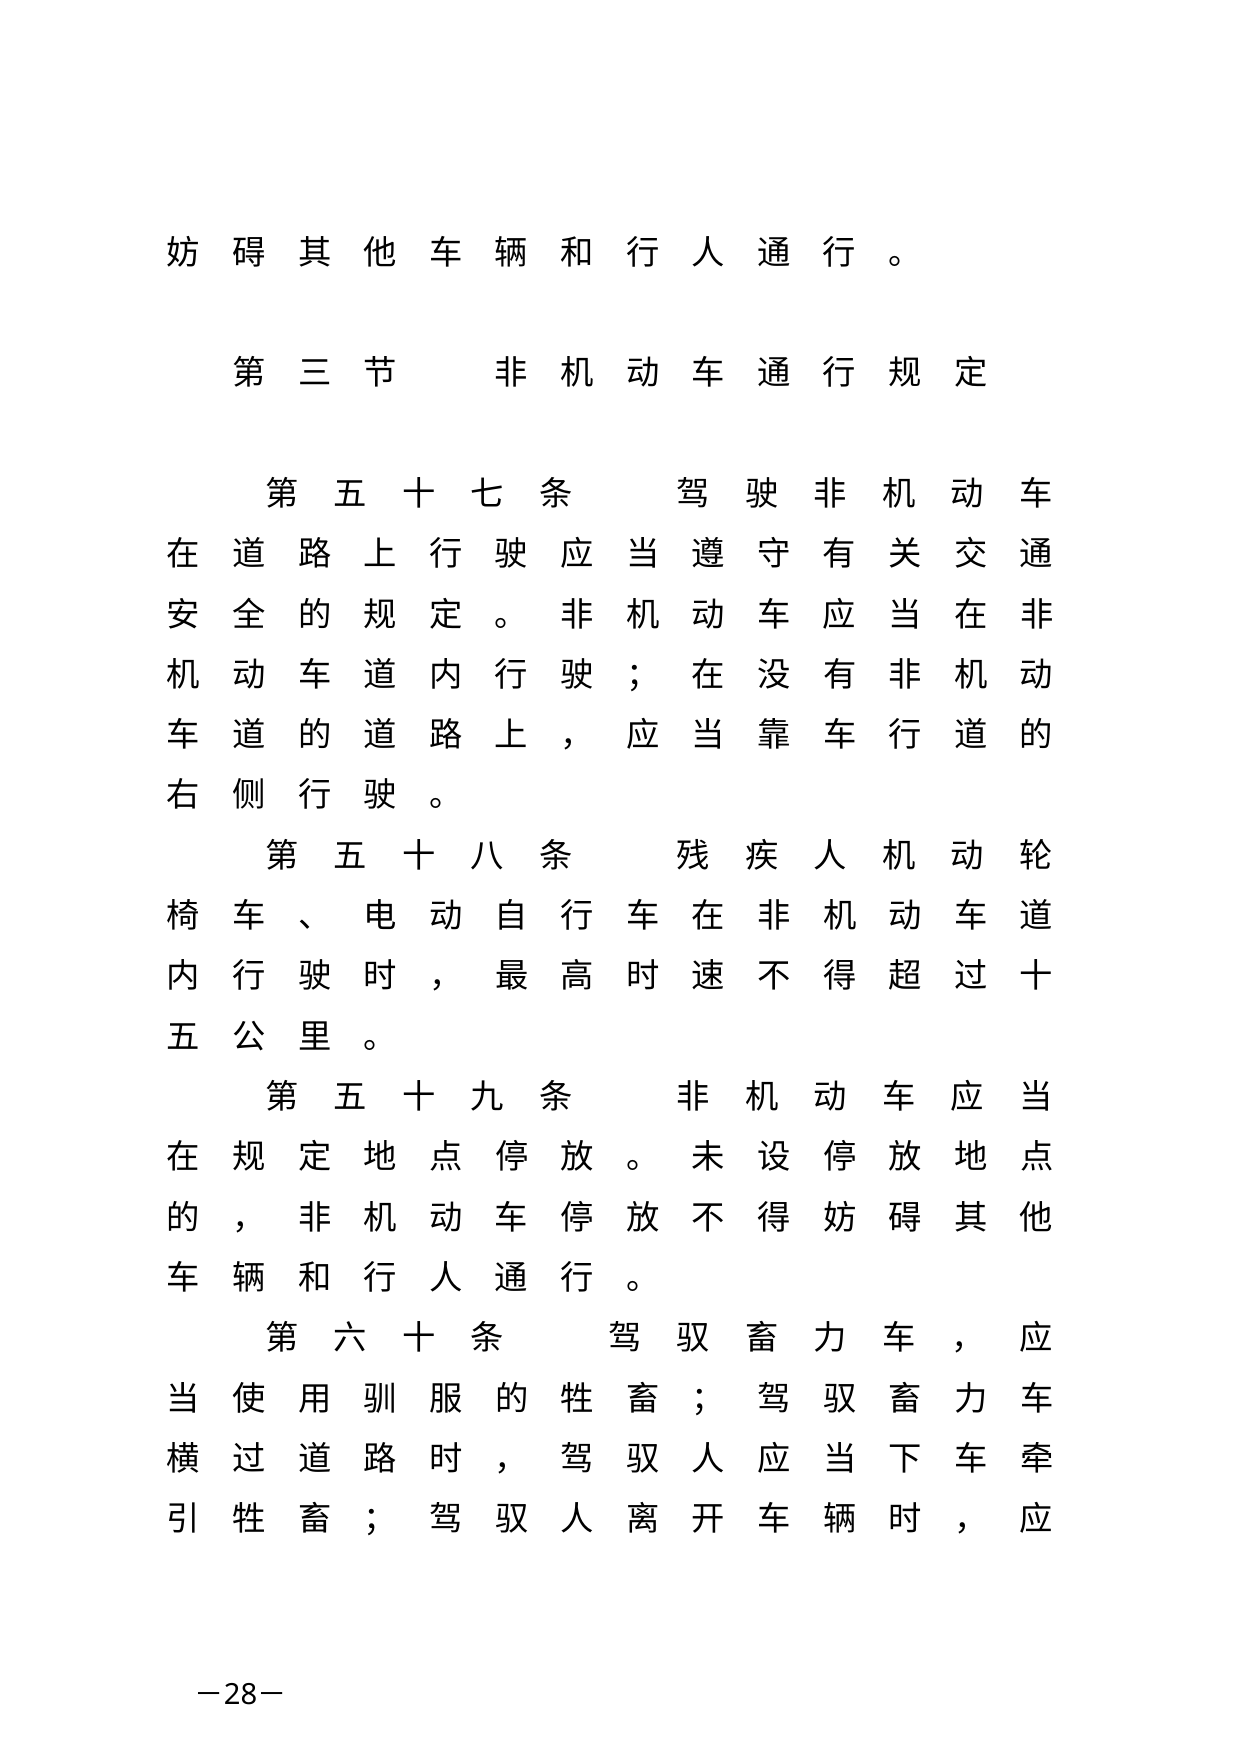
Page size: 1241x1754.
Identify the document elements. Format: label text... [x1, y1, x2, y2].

text 第五十八条 残疾人机动轮椅车、电动自行车在非机动车道内行驶时，最高时速不得超过十五公里。 [167, 822, 1085, 1064]
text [167, 1305, 1085, 1546]
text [167, 219, 1085, 280]
text 第五十七条 驾驶非机动车在道路上行驶应当遵守有关交通安全的规定。非机动车应当在非机动车道内行驶；在没有非机动车道的道路上，应当靠车行道的右侧行驶。 [167, 461, 1085, 822]
text 第三节 非机动车通行规定 [167, 340, 1085, 400]
text 第五十九条 非机动车应当在规定地点停放。未设停放地点的，非机动车停放不得妨碍其他车辆和行人通行。 [167, 1064, 1085, 1305]
